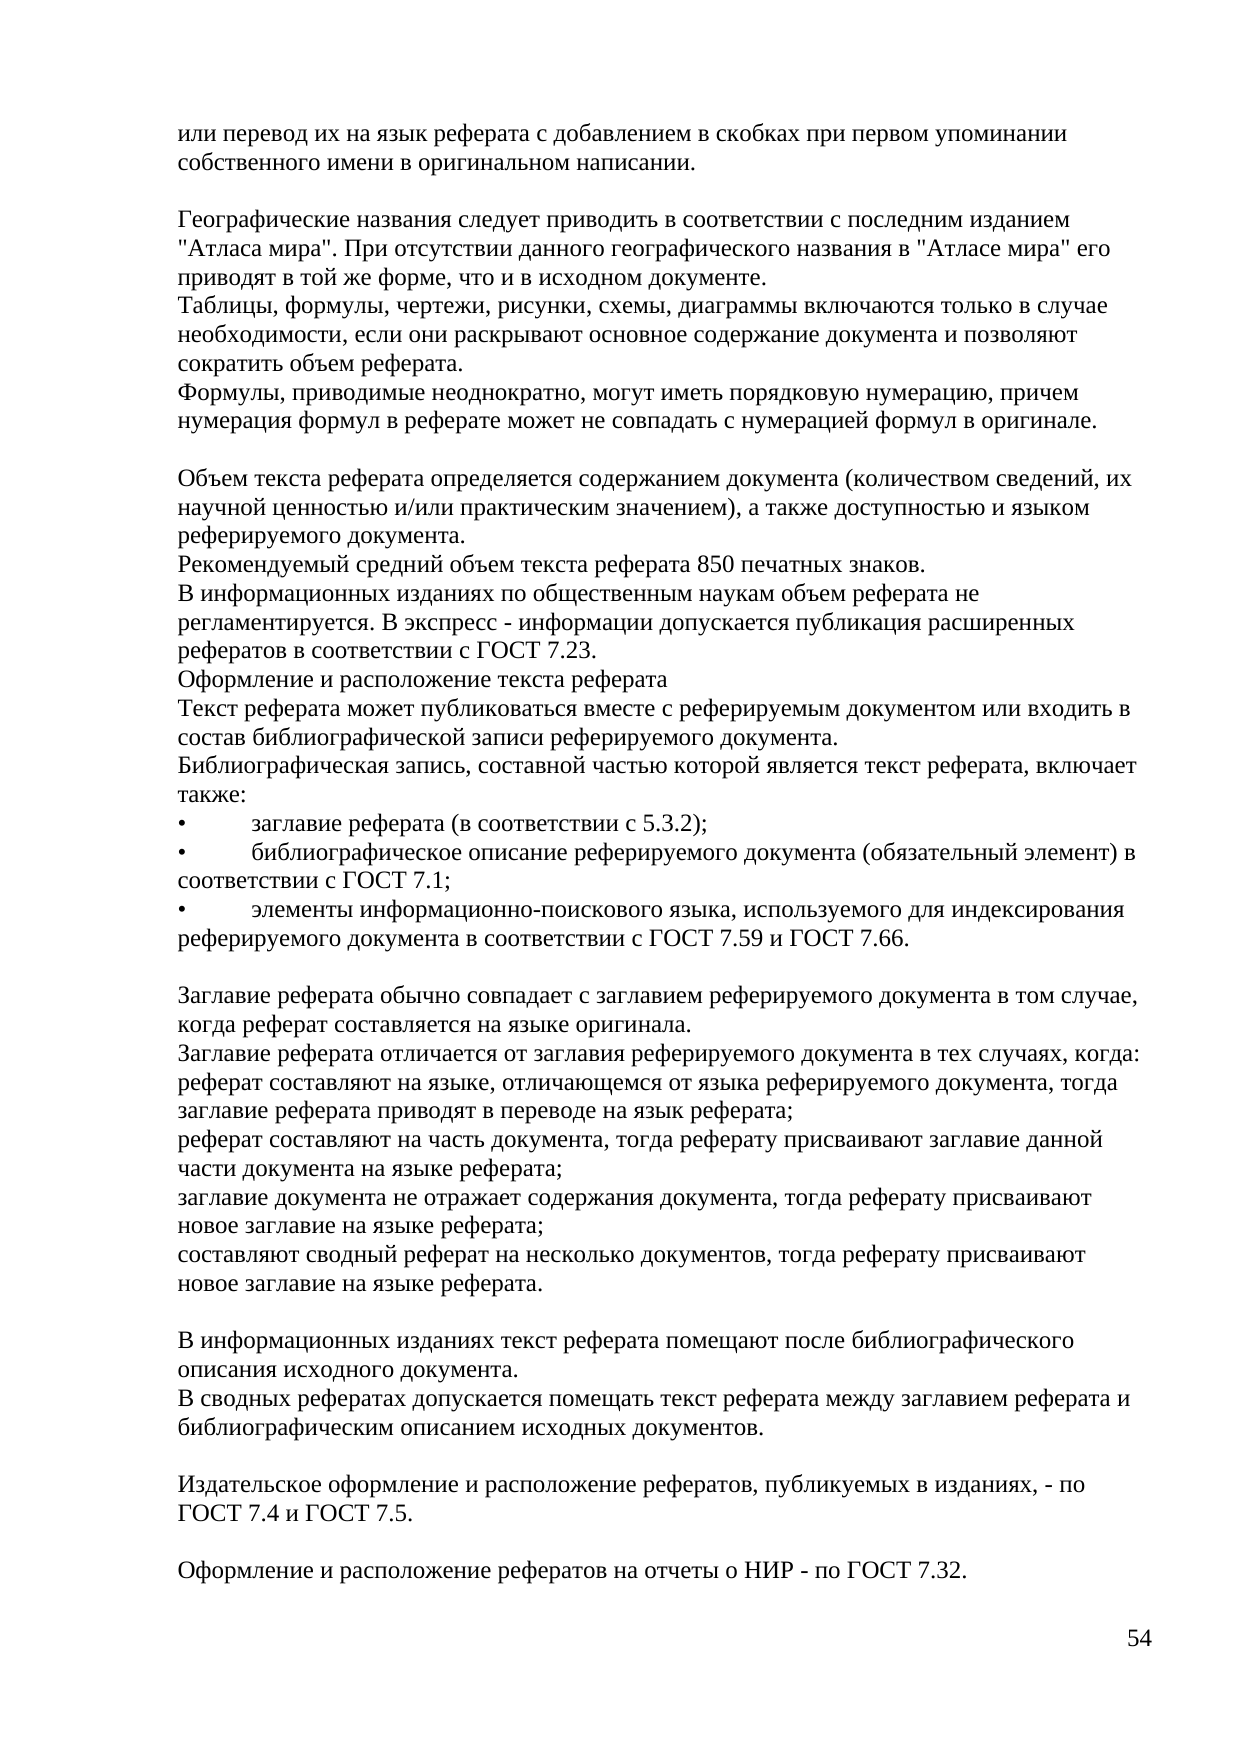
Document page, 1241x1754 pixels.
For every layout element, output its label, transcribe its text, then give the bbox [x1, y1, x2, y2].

text Заглавие реферата обычно совпадает с заглавием реферируемого документа в том случае, когда реферат составляется на языке оригинала. [177, 981, 1152, 1038]
text Заглавие реферата отличается от заглавия реферируемого документа в тех случаях, когда: реферат составляют на языке, отличающемся от языка реферируемого документа, тогда заглавие реферата приводят в переводе на язык реферата; [177, 1038, 1152, 1124]
text Оформление и расположение рефератов на отчеты о НИР - по ГОСТ 7.32. [177, 1556, 1152, 1584]
text В сводных рефератах допускается помещать текст реферата между заглавием реферата и библиографическим описанием исходных документов. [177, 1383, 1152, 1441]
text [177, 118, 1152, 176]
text В информационных изданиях по общественным наукам объем реферата не регламентируется. В экспресс - информации допускается публикация расширенных рефератов в соответствии с ГОСТ 7.23. [177, 578, 1152, 664]
text Формулы, приводимые неоднократно, могут иметь порядковую нумерацию, причем нумерация формул в реферате может не совпадать с нумерацией формул в оригинале. [177, 377, 1152, 434]
text В информационных изданиях текст реферата помещают после библиографического описания исходного документа. [177, 1326, 1152, 1383]
text Текст реферата может публиковаться вместе с реферируемым документом или входить в состав библиографической записи реферируемого документа. [177, 693, 1152, 751]
text реферат составляют на часть документа, тогда реферату присваивают заглавие данной части документа на языке реферата; [177, 1124, 1152, 1182]
text • заглавие реферата (в соответствии с 5.3.2); [177, 808, 1152, 837]
text Географические названия следует приводить в соответствии с последним изданием "Атласа мира". При отсутствии данного географического названия в "Атласе мира" его приводят в той же форме, что и в исходном документе. [177, 204, 1152, 291]
text Объем текста реферата определяется содержанием документа (количеством сведений, их научной ценностью и/или практическим значением), а также доступностью и языком реферируемого документа. [177, 463, 1152, 549]
text • элементы информационно-поискового языка, используемого для индексирования реферируемого документа в соответствии с ГОСТ 7.59 и ГОСТ 7.66. [177, 894, 1152, 952]
text Издательское оформление и расположение рефератов, публикуемых в изданиях, - по ГОСТ 7.4 и ГОСТ 7.5. [177, 1469, 1152, 1527]
text • библиографическое описание реферируемого документа (обязательный элемент) в соответствии с ГОСТ 7.1; [177, 837, 1152, 894]
text заглавие документа не отражает содержания документа, тогда реферату присваивают новое заглавие на языке реферата; [177, 1182, 1152, 1239]
text Таблицы, формулы, чертежи, рисунки, схемы, диаграммы включаются только в случае необходимости, если они раскрывают основное содержание документа и позволяют сократить объем реферата. [177, 291, 1152, 377]
text составляют сводный реферат на несколько документов, тогда реферату присваивают новое заглавие на языке реферата. [177, 1239, 1152, 1297]
text Оформление и расположение текста реферата [177, 664, 1152, 693]
text Библиографическая запись, составной частью которой является текст реферата, включает также: [177, 751, 1152, 808]
text Рекомендуемый средний объем текста реферата 850 печатных знаков. [177, 549, 1152, 578]
